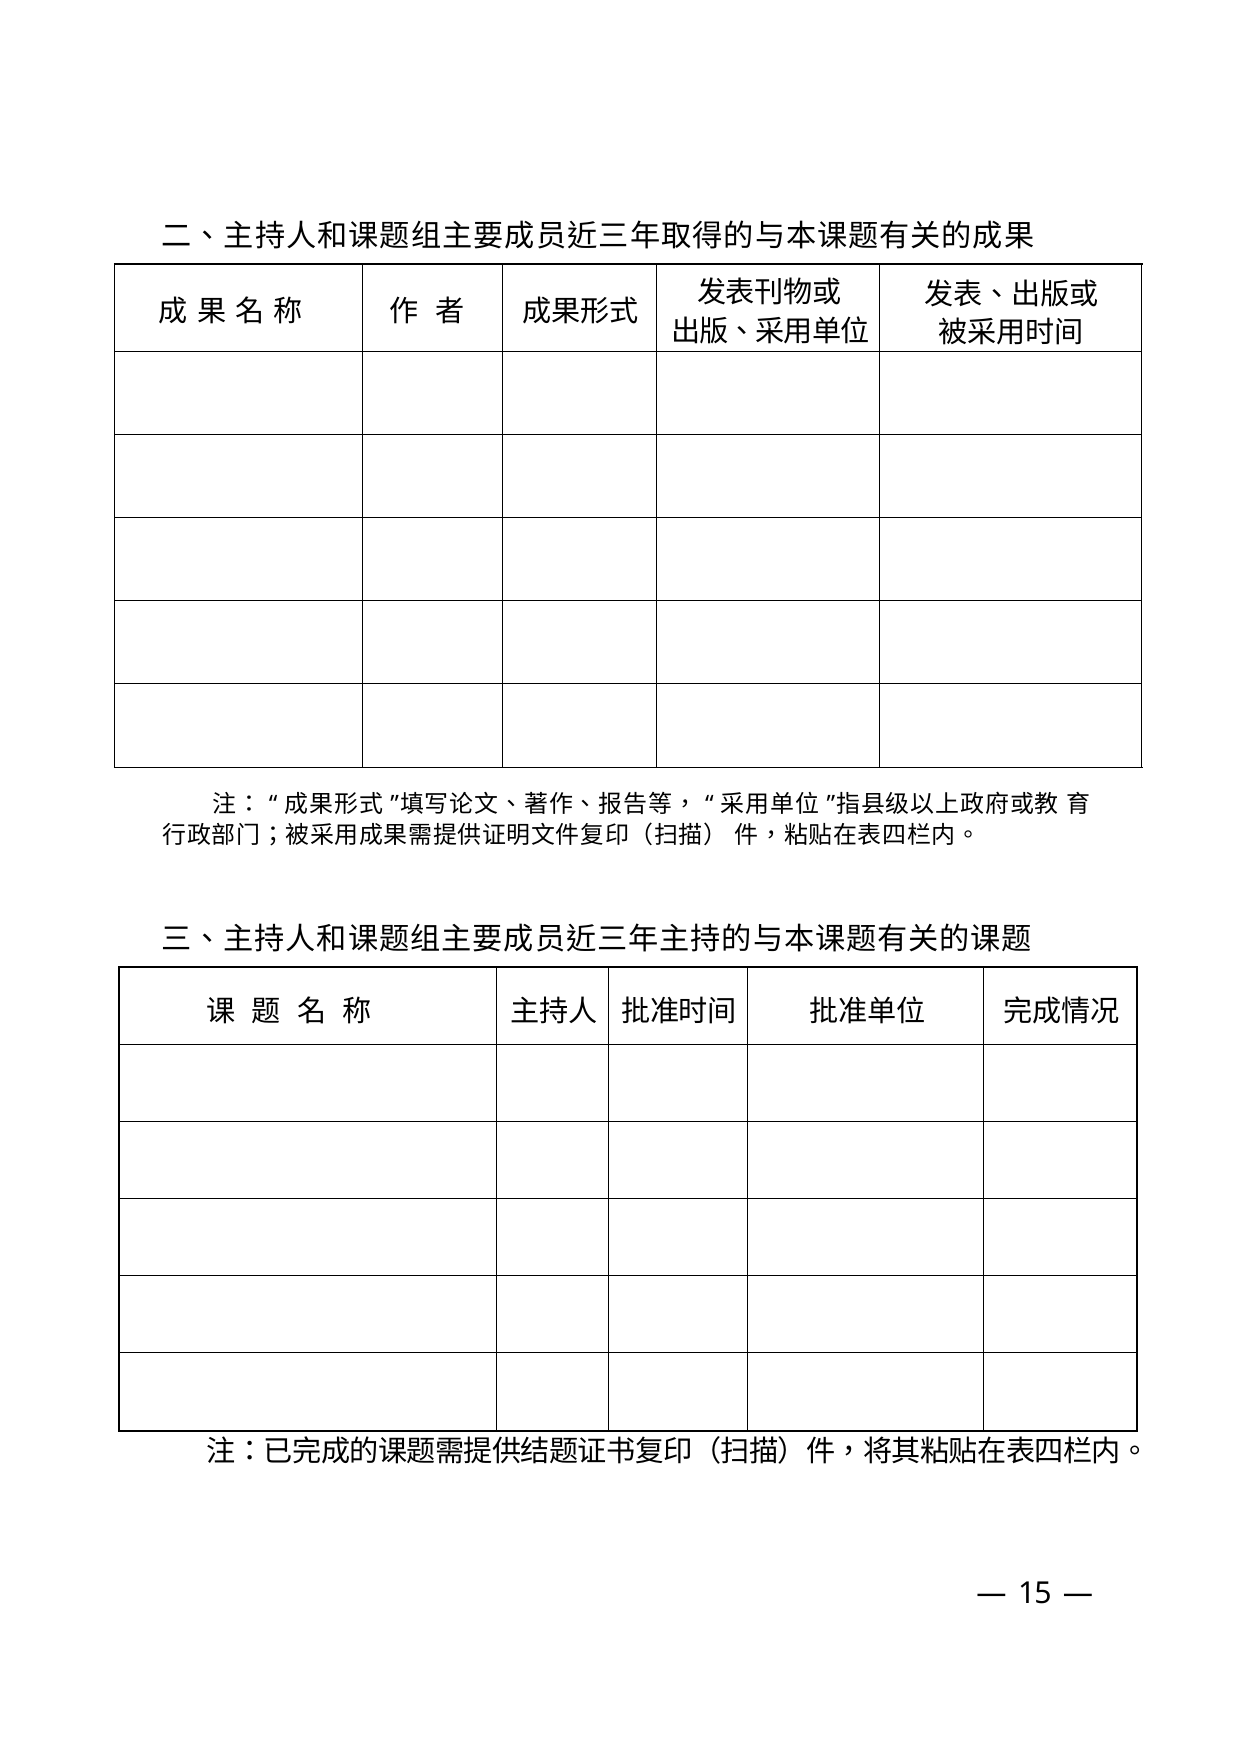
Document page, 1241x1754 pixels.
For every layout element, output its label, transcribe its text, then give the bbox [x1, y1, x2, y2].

text 三、主持人和课题组主要成员近三年主持的与本课题有关的课题 [161, 919, 1150, 957]
table_cell [503, 684, 656, 767]
table_cell [363, 518, 502, 600]
table_cell [503, 518, 656, 600]
text 注：已完成的课题需提供结题证书复印（扫描）件，将其粘贴在表四栏内。 [114, 1433, 1150, 1478]
table_header 主持人 [497, 968, 608, 1044]
table_cell [363, 684, 502, 767]
table_cell [748, 1353, 983, 1430]
table_cell [748, 1045, 983, 1121]
table_cell [115, 518, 362, 600]
table_cell [984, 1199, 1136, 1275]
table_cell [657, 518, 879, 600]
table_cell [657, 435, 879, 517]
text 二、主持人和课题组主要成员近三年取得的与本课题有关的成果 [161, 216, 1150, 254]
table_header 发表、出版或 被采用时间 [880, 265, 1141, 351]
table_cell [984, 1353, 1136, 1430]
table_cell [120, 1122, 496, 1198]
table_header 批准时间 [609, 968, 747, 1044]
table_header 成 果 名 称 [115, 265, 362, 351]
table_cell [120, 1045, 496, 1121]
table_cell [609, 1045, 747, 1121]
table_cell [497, 1122, 608, 1198]
table_cell [984, 1122, 1136, 1198]
table_header 批准单位 [748, 968, 983, 1044]
table_cell [880, 601, 1141, 683]
table_header 发表刊物或 出版、采用单位 [657, 265, 879, 351]
table_cell [363, 352, 502, 434]
table_cell [984, 1276, 1136, 1352]
table_cell [657, 352, 879, 434]
table_cell [497, 1276, 608, 1352]
text 注： “ 成果形式 ”填写论文、著作、报告等， “ 采用单位 ”指县级以上政府或教 育行政部门；被采用成果需提供证明文件复印（扫描） 件，粘贴在表四栏内。 [162, 788, 1101, 851]
table_cell [120, 1199, 496, 1275]
table_cell [609, 1199, 747, 1275]
table_cell [609, 1276, 747, 1352]
table_cell [497, 1353, 608, 1430]
table_cell [880, 352, 1141, 434]
table_cell [609, 1122, 747, 1198]
table_cell [609, 1353, 747, 1430]
table_cell [748, 1122, 983, 1198]
table_cell [657, 684, 879, 767]
table_cell [363, 601, 502, 683]
table_cell [115, 684, 362, 767]
table_cell [503, 435, 656, 517]
table_cell [115, 352, 362, 434]
table_cell [503, 601, 656, 683]
table_cell [497, 1199, 608, 1275]
table_header 课 题 名 称 [120, 968, 496, 1044]
table_cell [363, 435, 502, 517]
table_header 作 者 [363, 265, 502, 351]
table_cell [880, 518, 1141, 600]
table_cell [503, 352, 656, 434]
table_cell [748, 1199, 983, 1275]
table_cell [880, 435, 1141, 517]
table_cell [120, 1353, 496, 1430]
table_cell [657, 601, 879, 683]
table_cell [115, 435, 362, 517]
table_cell [748, 1276, 983, 1352]
table_cell [984, 1045, 1136, 1121]
table_cell [497, 1045, 608, 1121]
table_cell [115, 601, 362, 683]
table_header 成果形式 [503, 265, 656, 351]
table_header 完成情况 [984, 968, 1136, 1044]
table_cell [880, 684, 1141, 767]
table_cell [120, 1276, 496, 1352]
